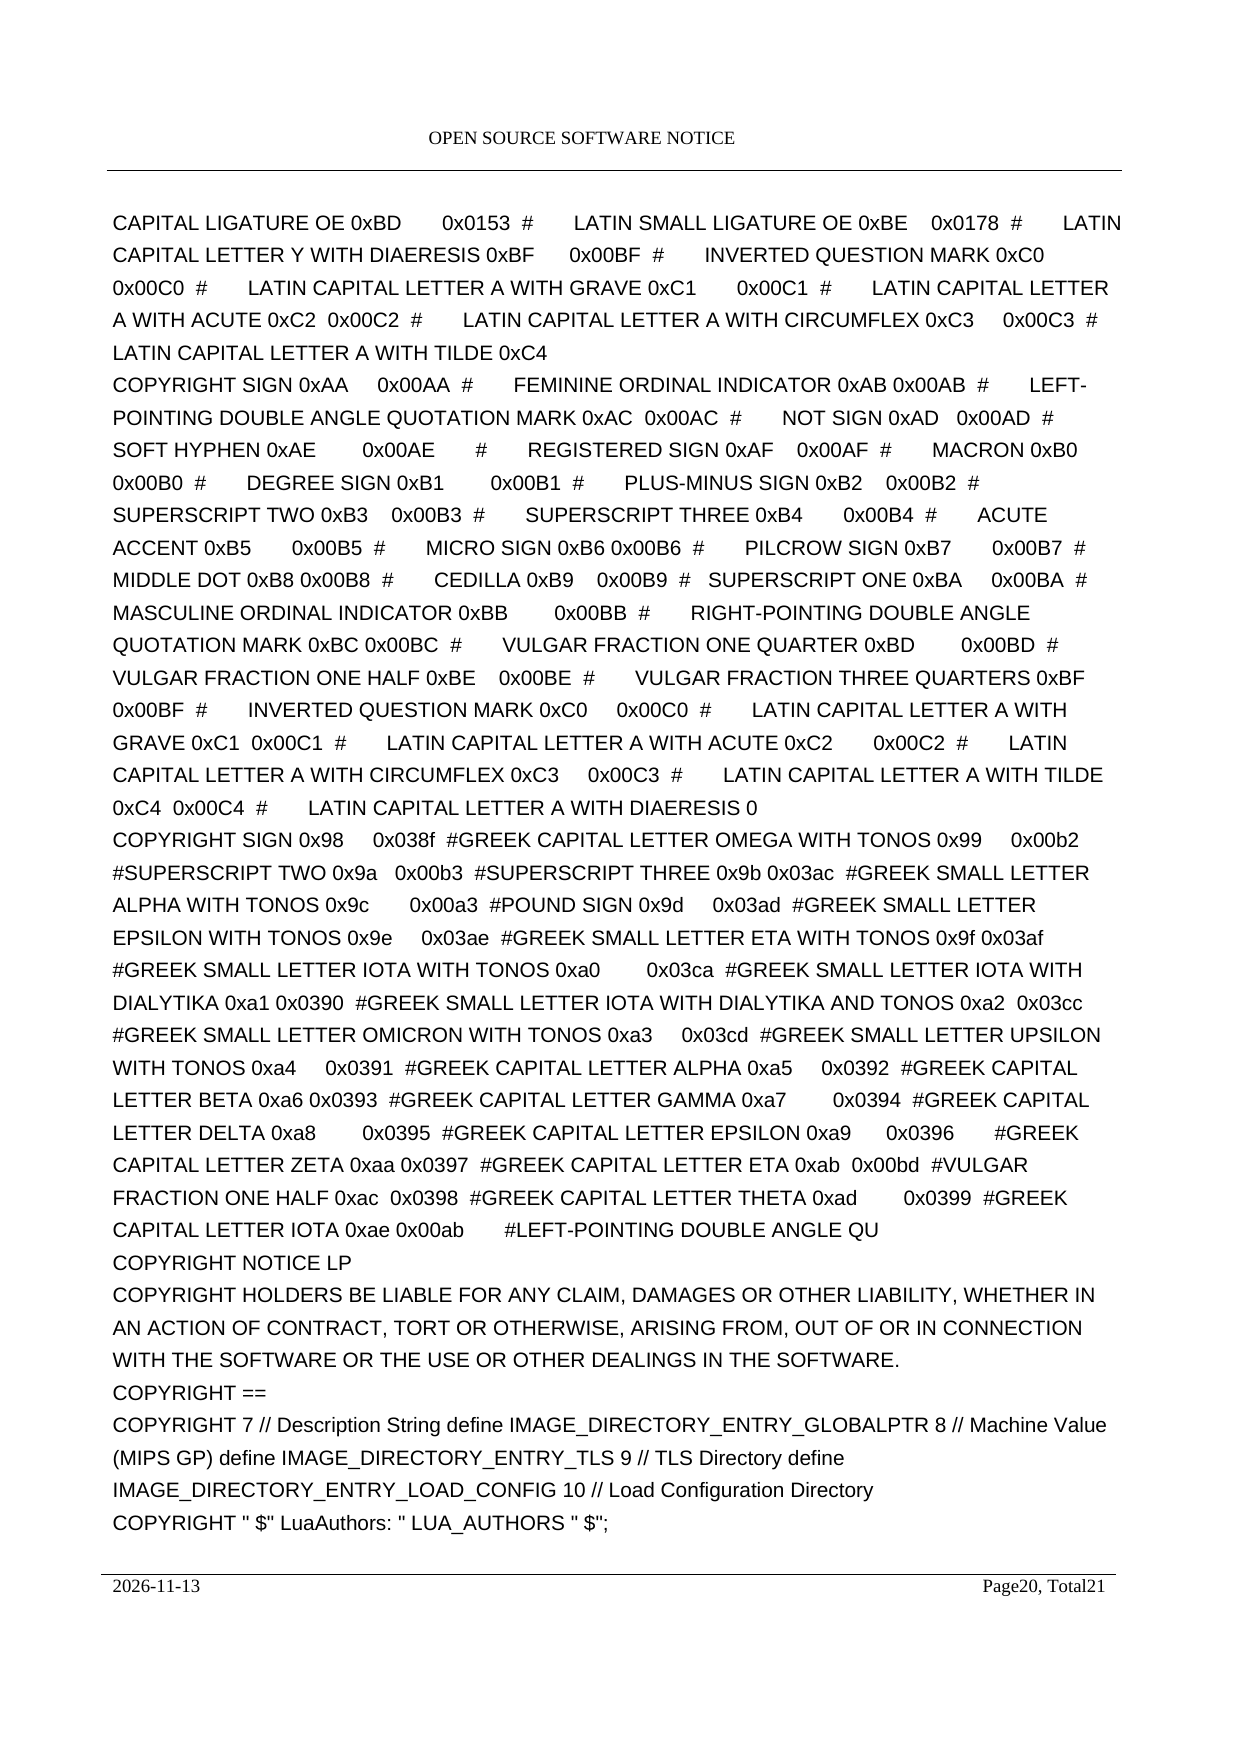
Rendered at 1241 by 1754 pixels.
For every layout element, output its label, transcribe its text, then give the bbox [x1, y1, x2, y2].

text COPYRIGHT SIGN 0x98 0x038f #GREEK CAPITAL LETTER OMEGA WITH TONOS 0x99 0x00b2 #SUPERSCRIPT TWO 0x9a 0x00b3 #SUPERSCRIPT THREE 0x9b 0x03ac #GREEK SMALL LETTER ALPHA WITH TONOS 0x9c 0x00a3 #POUND SIGN 0x9d 0x03ad #GREEK SMALL LETTER EPSILON WITH TONOS 0x9e 0x03ae #GREEK SMALL LETTER ETA WITH TONOS 0x9f 0x03af #GREEK SMALL LETTER IOTA WITH TONOS 0xa0 0x03ca #GREEK SMALL LETTER IOTA WITH DIALYTIKA 0xa1 0x0390 #GREEK SMALL LETTER IOTA WITH DIALYTIKA AND TONOS 0xa2 0x03cc #GREEK SMALL LETTER OMICRON WITH TONOS 0xa3 0x03cd #GREEK SMALL LETTER UPSILON WITH TONOS 0xa4 0x0391 #GREEK CAPITAL LETTER ALPHA 0xa5 0x0392 #GREEK CAPITAL LETTER BETA 0xa6 0x0393 #GREEK CAPITAL LETTER GAMMA 0xa7 0x0394 #GREEK CAPITAL LETTER DELTA 0xa8 0x0395 #GREEK CAPITAL LETTER EPSILON 0xa9 0x0396 #GREEK CAPITAL LETTER ZETA 0xaa 0x0397 #GREEK CAPITAL LETTER ETA 0xab 0x00bd #VULGAR FRACTION ONE HALF 0xac 0x0398 #GREEK CAPITAL LETTER THETA 0xad 0x0399 #GREEK CAPITAL LETTER IOTA 0xae 0x00ab #LEFT-POINTING DOUBLE ANGLE QU [112, 824, 1128, 1246]
text COPYRIGHT HOLDERS BE LIABLE FOR ANY CLAIM, DAMAGES OR OTHER LIABILITY, WHETHER IN AN ACTION OF CONTRACT, TORT OR OTHERWISE, ARISING FROM, OUT OF OR IN CONNECTION WITH THE SOFTWARE OR THE USE OR OTHER DEALINGS IN THE SOFTWARE. [112, 1279, 1128, 1376]
text COPYRIGHT SIGN 0xAA 0x00AA # FEMININE ORDINAL INDICATOR 0xAB 0x00AB # LEFT-POINTING DOUBLE ANGLE QUOTATION MARK 0xAC 0x00AC # NOT SIGN 0xAD 0x00AD # SOFT HYPHEN 0xAE 0x00AE # REGISTERED SIGN 0xAF 0x00AF # MACRON 0xB0 0x00B0 # DEGREE SIGN 0xB1 0x00B1 # PLUS-MINUS SIGN 0xB2 0x00B2 # SUPERSCRIPT TWO 0xB3 0x00B3 # SUPERSCRIPT THREE 0xB4 0x00B4 # ACUTE ACCENT 0xB5 0x00B5 # MICRO SIGN 0xB6 0x00B6 # PILCROW SIGN 0xB7 0x00B7 # MIDDLE DOT 0xB8 0x00B8 # CEDILLA 0xB9 0x00B9 # SUPERSCRIPT ONE 0xBA 0x00BA # MASCULINE ORDINAL INDICATOR 0xBB 0x00BB # RIGHT-POINTING DOUBLE ANGLE QUOTATION MARK 0xBC 0x00BC # VULGAR FRACTION ONE QUARTER 0xBD 0x00BD # VULGAR FRACTION ONE HALF 0xBE 0x00BE # VULGAR FRACTION THREE QUARTERS 0xBF 0x00BF # INVERTED QUESTION MARK 0xC0 0x00C0 # LATIN CAPITAL LETTER A WITH GRAVE 0xC1 0x00C1 # LATIN CAPITAL LETTER A WITH ACUTE 0xC2 0x00C2 # LATIN CAPITAL LETTER A WITH CIRCUMFLEX 0xC3 0x00C3 # LATIN CAPITAL LETTER A WITH TILDE 0xC4 0x00C4 # LATIN CAPITAL LETTER A WITH DIAERESIS 0 [112, 369, 1128, 824]
text COPYRIGHT 7 // Description String define IMAGE_DIRECTORY_ENTRY_GLOBALPTR 8 // Machine Value (MIPS GP) define IMAGE_DIRECTORY_ENTRY_TLS 9 // TLS Directory define IMAGE_DIRECTORY_ENTRY_LOAD_CONFIG 10 // Load Configuration Directory [112, 1409, 1128, 1506]
text COPYRIGHT == [112, 1376, 1128, 1409]
text COPYRIGHT NOTICE LP [112, 1246, 1128, 1279]
text COPYRIGHT " $" LuaAuthors: " LUA_AUTHORS " $"; [112, 1506, 1128, 1539]
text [112, 206, 1128, 369]
